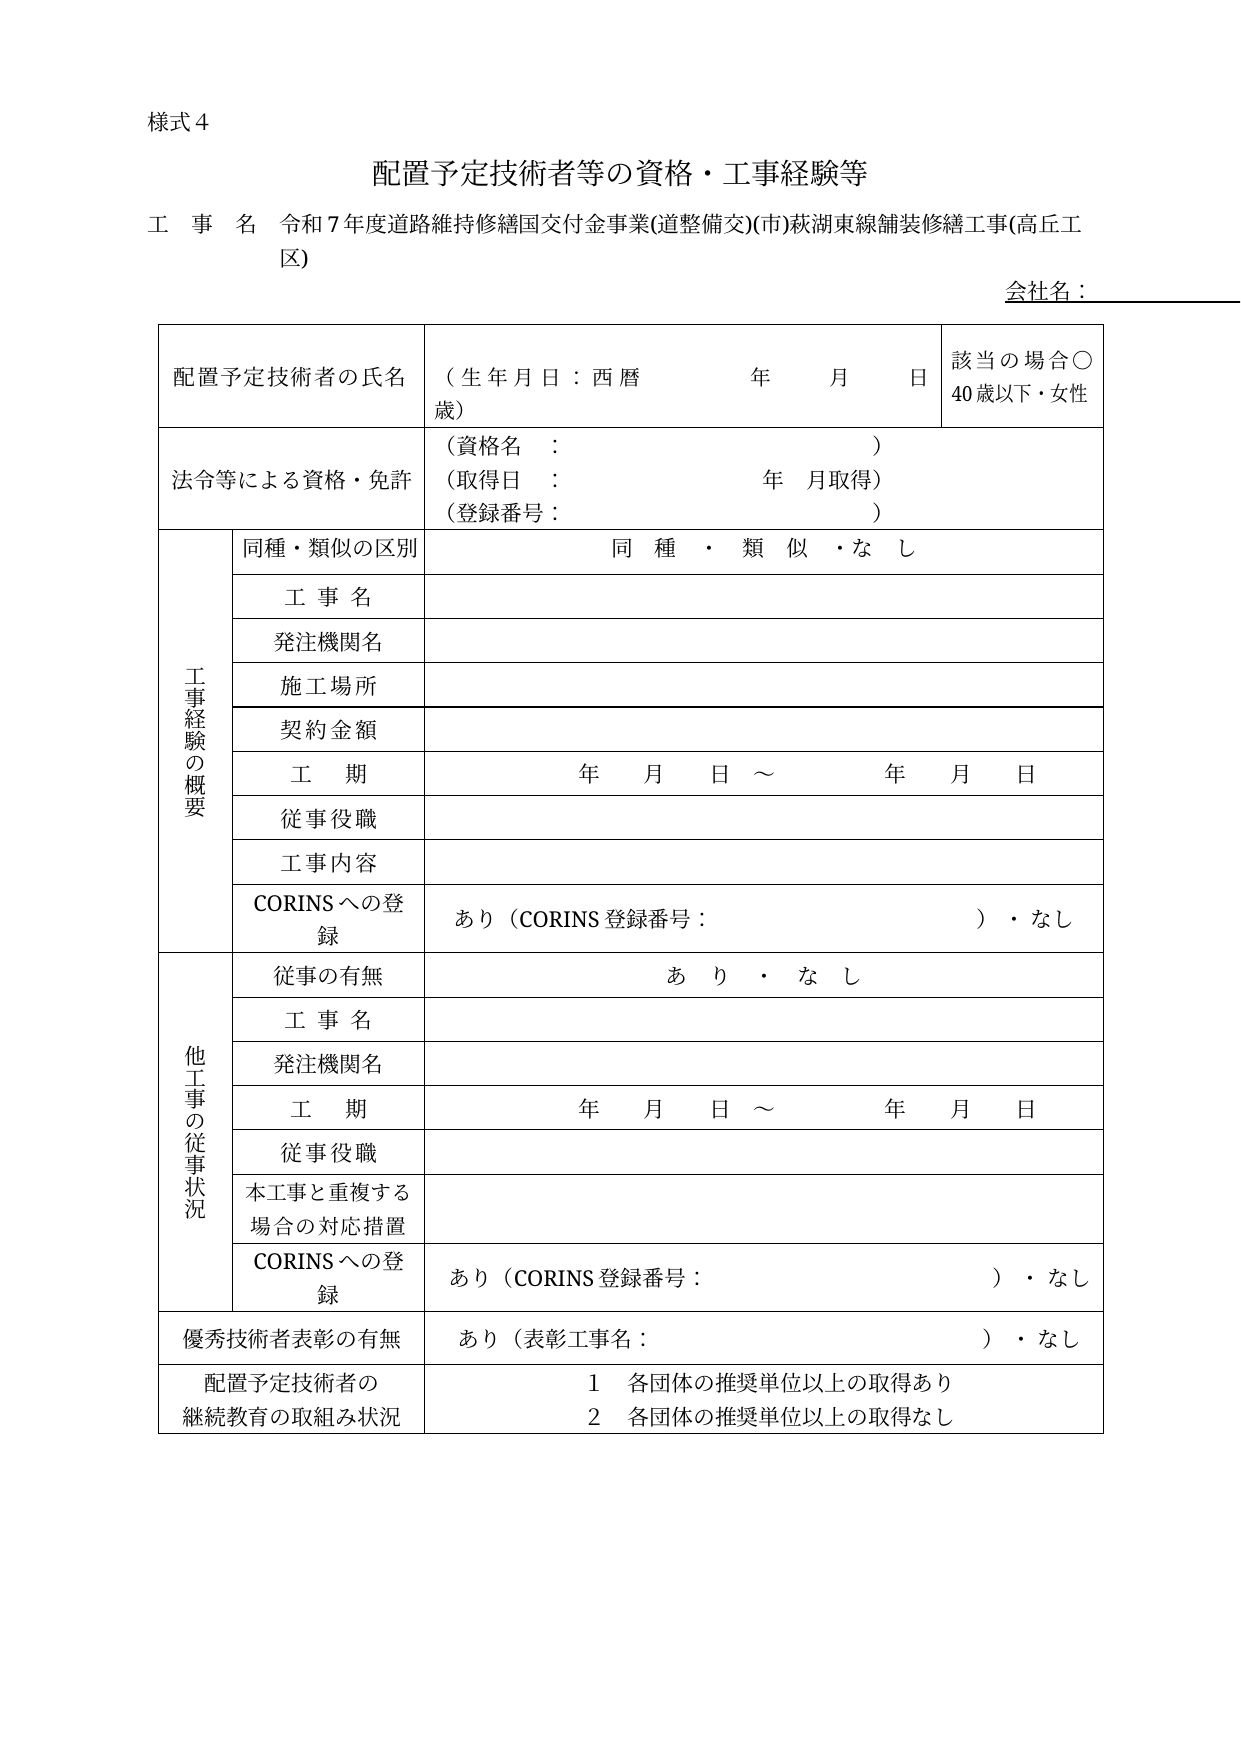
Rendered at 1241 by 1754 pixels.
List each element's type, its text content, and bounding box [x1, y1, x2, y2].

table_cell 工事内容 [233, 840, 424, 883]
table_cell 施工場所 [233, 663, 424, 706]
table_cell 年 月 日 ～ 年 月 日 [425, 1086, 1103, 1129]
table_header （生年月日：西暦 年 月 日 歳） [425, 325, 941, 427]
table_cell あり（CORINS登録番号： ） ・ なし [425, 885, 1103, 952]
text 様式４ [148, 104, 1092, 138]
table_cell [425, 796, 1103, 839]
table_cell 発注機関名 [233, 1042, 424, 1085]
table_cell （資格名 ： ） （取得日 ： 年 月取得） （登録番号： ） [425, 428, 1103, 529]
table_header 該当の場合〇40歳以下・女性 [942, 325, 1103, 427]
table_cell 年 月 日 ～ 年 月 日 [425, 752, 1103, 795]
table_cell 従事の有無 [233, 953, 424, 997]
table_cell [425, 998, 1103, 1041]
table_cell 工事経験の概要 [159, 530, 232, 952]
table_cell [425, 619, 1103, 662]
table_cell 他工事の従事状況 [159, 953, 232, 1311]
table_cell あり（CORINS登録番号： ） ・ なし [425, 1244, 1103, 1311]
text 配置予定技術者等の資格・工事経験等 [148, 138, 1092, 206]
table_cell 従事役職 [233, 796, 424, 839]
table_cell 工事名 [233, 575, 424, 618]
table_cell [425, 708, 1103, 751]
table_cell 本工事と重複する 場合の対応措置 [233, 1175, 424, 1242]
table_cell CORINSへの登録 [233, 885, 424, 952]
table_cell 契約金額 [233, 708, 424, 751]
table_cell あり（表彰工事名： ） ・ なし [425, 1312, 1103, 1364]
table_cell 発注機関名 [233, 619, 424, 662]
table_cell あ り ・ な し [425, 953, 1103, 997]
table_cell [425, 575, 1103, 618]
text 会社名： [148, 273, 1092, 307]
table_cell [425, 663, 1103, 706]
table_cell 同 種 ・ 類 似 ・な し [425, 530, 1103, 574]
table_cell 同種・類似の区別 [233, 530, 424, 574]
table_cell 優秀技術者表彰の有無 [159, 1312, 424, 1364]
table_cell 工期 [233, 1086, 424, 1129]
table_cell 配置予定技術者の 継続教育の取組み状況 [159, 1365, 424, 1433]
table_cell [425, 840, 1103, 883]
table_cell [425, 1175, 1103, 1242]
text 工 事 名 令和7年度道路維持修繕国交付金事業(道整備交)(市)萩湖東線舗装修繕工事(高丘工区) [148, 206, 1092, 273]
table_cell 法令等による資格・免許 [159, 428, 424, 529]
table_cell 工事名 [233, 998, 424, 1041]
table_cell CORINSへの登録 [233, 1244, 424, 1311]
table_cell [425, 1130, 1103, 1174]
table_cell １ 各団体の推奨単位以上の取得あり ２ 各団体の推奨単位以上の取得なし [425, 1365, 1103, 1433]
table_header 配置予定技術者の氏名 [159, 325, 424, 427]
table_cell [425, 1042, 1103, 1085]
table_cell 従事役職 [233, 1130, 424, 1174]
table_cell 工期 [233, 752, 424, 795]
